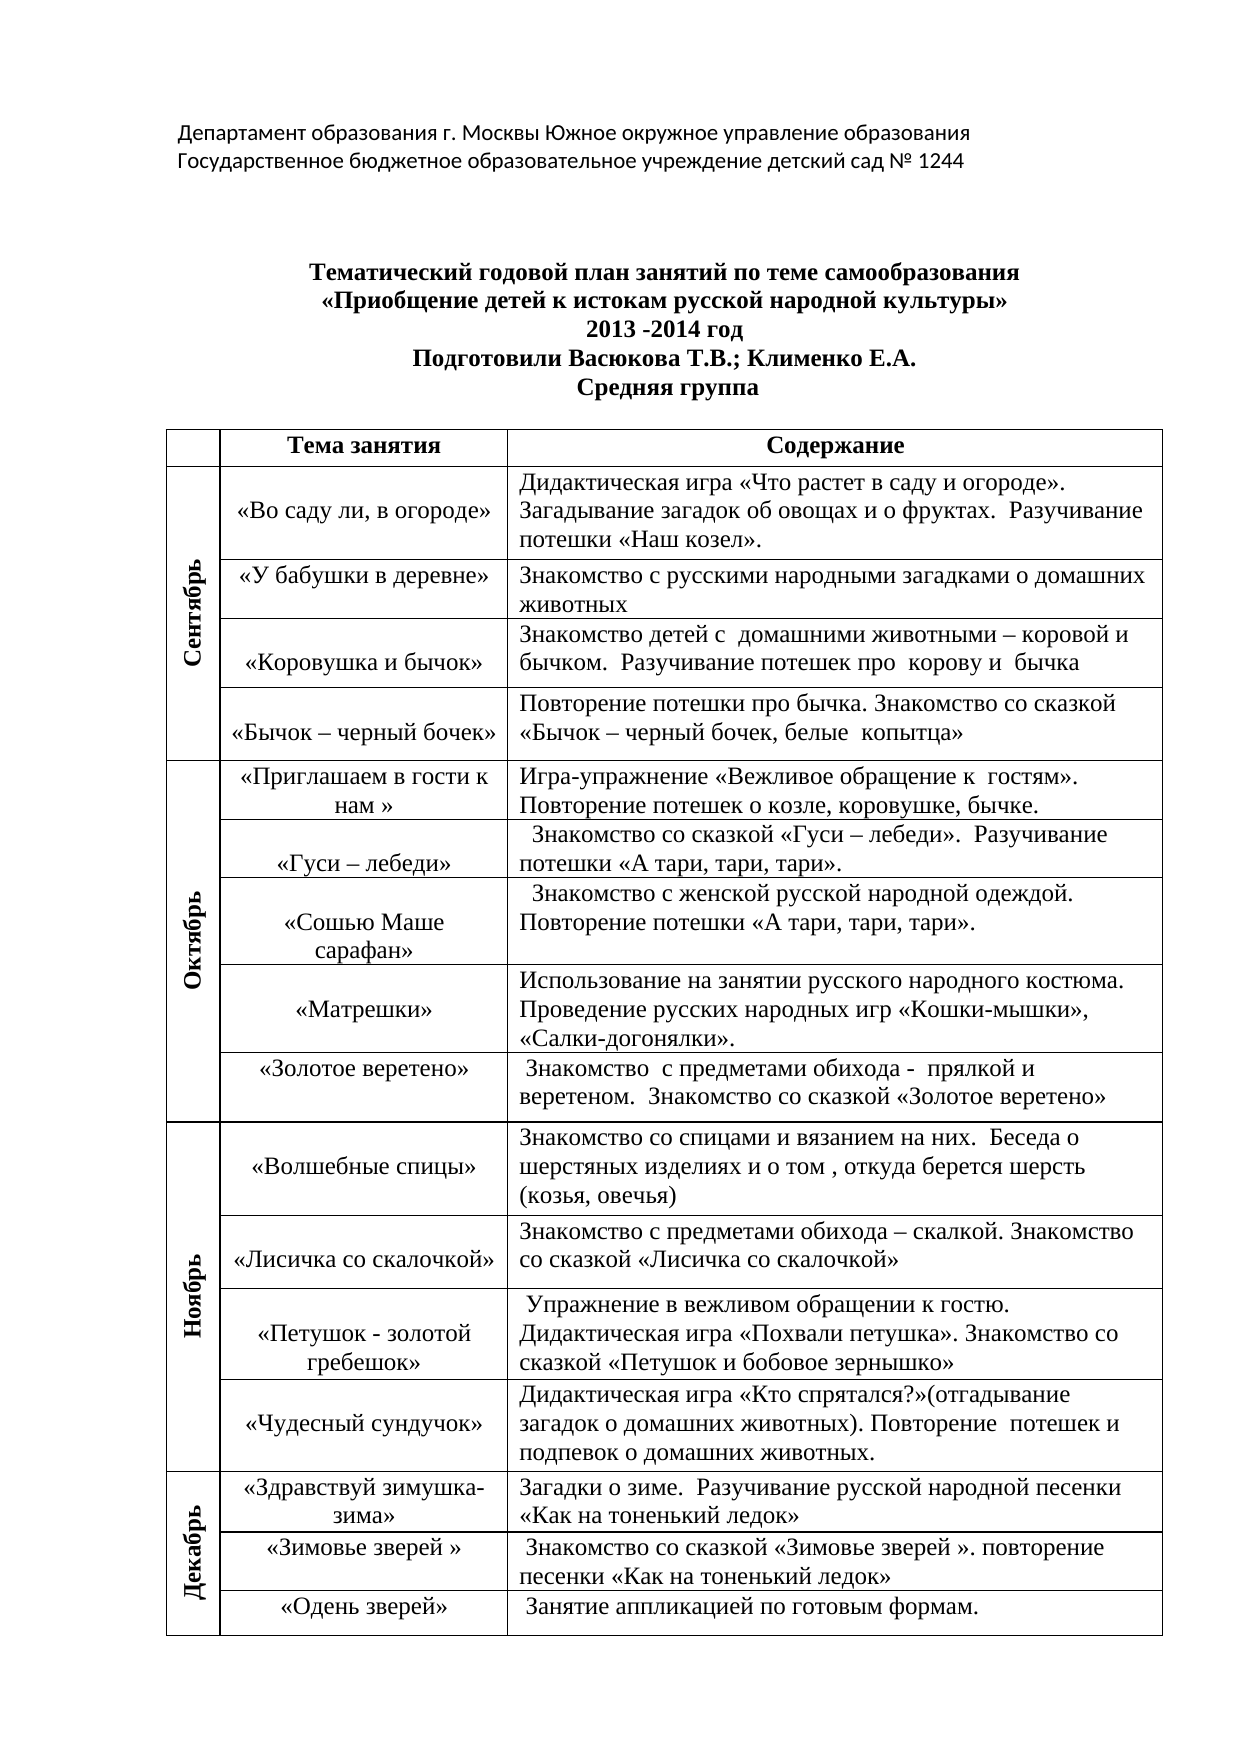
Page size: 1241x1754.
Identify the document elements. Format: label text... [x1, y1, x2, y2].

table_cell Знакомство со спицами и вязанием на них. Беседа о шерстяных изделиях и о том , откуда берется шерсть (козья, овечья) [508, 1123, 1162, 1215]
table_header Тема занятия [221, 430, 507, 466]
table_cell Загадки о зиме. Разучивание русской народной песенки «Как на тоненький ледок» [508, 1472, 1162, 1531]
table_cell «Приглашаем в гости к нам » [221, 761, 507, 818]
text «Приобщение детей к истокам русской народной культуры» [177, 285, 1152, 314]
table_cell Повторение потешки про бычка. Знакомство со сказкой «Бычок – черный бочек, белые копытца» [508, 688, 1162, 760]
table_cell «Во саду ли, в огороде» [221, 467, 507, 559]
table_cell «Здравствуй зимушка- зима» [221, 1472, 507, 1531]
table_cell Дидактическая игра «Кто спрятался?»(отгадывание загадок о домашних животных). Повторение потешек и подпевок о домашних животных. [508, 1380, 1162, 1471]
text Средняя группа [177, 372, 1152, 400]
text Государственное бюджетное образовательное учреждение детский сад № 1244 [177, 146, 1152, 174]
table_cell Октябрь [167, 761, 219, 1121]
table_cell «Волшебные спицы» [221, 1123, 507, 1215]
table_cell «Бычок – черный бочек» [221, 688, 507, 760]
table_header Содержание [508, 430, 1162, 466]
table_cell Сентябрь [167, 467, 219, 760]
text 2013 -2014 год [177, 314, 1152, 343]
table_cell «Одень зверей» [221, 1591, 507, 1635]
table_cell Знакомство с русскими народными загадками о домашних животных [508, 560, 1162, 618]
table_cell Упражнение в вежливом обращении к гостю. Дидактическая игра «Похвали петушка». Знакомство со сказкой «Петушок и бобовое зернышко» [508, 1289, 1162, 1378]
table_cell «Матрешки» [221, 965, 507, 1052]
table_cell «Петушок - золотой гребешок» [221, 1289, 507, 1378]
table_cell «Чудесный сундучок» [221, 1380, 507, 1471]
table_cell Знакомство с женской русской народной одеждой. Повторение потешки «А тари, тари, тари». [508, 878, 1162, 964]
table_cell Игра-упражнение «Вежливое обращение к гостям». Повторение потешек о козле, коровушке, бычке. [508, 761, 1162, 818]
table_cell «У бабушки в деревне» [221, 560, 507, 618]
table_cell Знакомство со сказкой «Зимовье зверей ». повторение песенки «Как на тоненький ледок» [508, 1533, 1162, 1590]
table_cell Использование на занятии русского народного костюма. Проведение русских народных игр «Кошки-мышки», «Салки-догонялки». [508, 965, 1162, 1052]
table_cell «Лисичка со скалочкой» [221, 1216, 507, 1288]
table_cell Знакомство с предметами обихода - прялкой и веретеном. Знакомство со сказкой «Золотое веретено» [508, 1053, 1162, 1121]
table_cell «Коровушка и бычок» [221, 619, 507, 687]
text Тематический годовой план занятий по теме самообразования [177, 257, 1152, 285]
table_cell Знакомство детей с домашними животными – коровой и бычком. Разучивание потешек про корову и бычка [508, 619, 1162, 687]
table_cell Знакомство с предметами обихода – скалкой. Знакомство со сказкой «Лисичка со скалочкой» [508, 1216, 1162, 1288]
text Департамент образования г. Москвы Южное окружное управление образования [177, 118, 1152, 146]
text Подготовили Васюкова Т.В.; Клименко Е.А. [177, 343, 1152, 372]
table_cell Знакомство со сказкой «Гуси – лебеди». Разучивание потешки «А тари, тари, тари». [508, 820, 1162, 877]
table_cell «Зимовье зверей » [221, 1533, 507, 1590]
table_cell «Сошью Маше сарафан» [221, 878, 507, 964]
table_cell Декабрь [167, 1472, 219, 1635]
table_cell «Гуси – лебеди» [221, 820, 507, 877]
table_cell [508, 1591, 1162, 1635]
table_cell Дидактическая игра «Что растет в саду и огороде». Загадывание загадок об овощах и о фруктах. Разучивание потешки «Наш козел». [508, 467, 1162, 559]
table_cell Ноябрь [167, 1123, 219, 1471]
table_cell «Золотое веретено» [221, 1053, 507, 1121]
table_header [167, 430, 219, 466]
